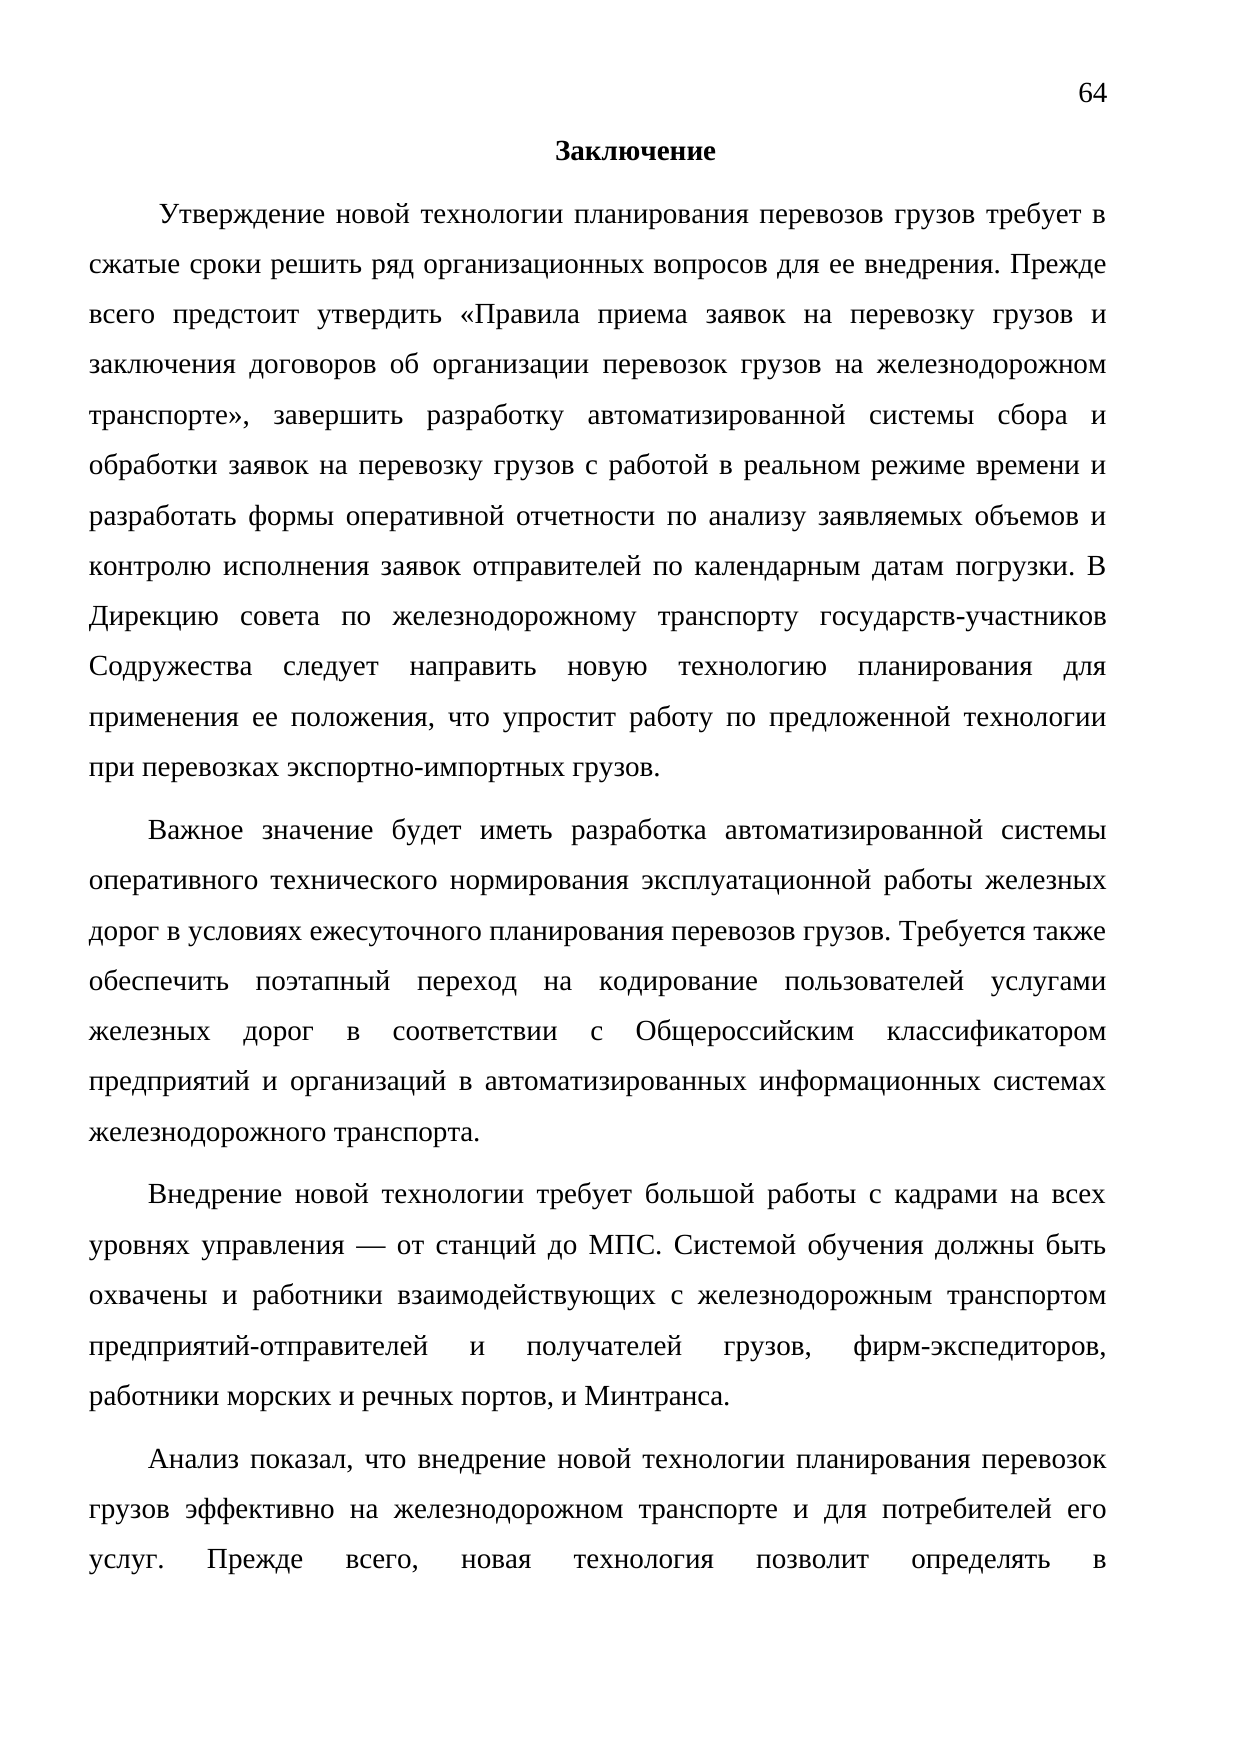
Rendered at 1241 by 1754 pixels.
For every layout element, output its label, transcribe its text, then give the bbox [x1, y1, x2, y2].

text Внедрение новой технологии требует большой работы с кадрами на всех уровнях управления — от станций до МПС. Системой обучения должны быть охвачены и работники взаимодействующих с железнодорожным транспортом предприятий-отправителей и получателей грузов, фирм-экспедиторов, работники морских и речных портов, и Минтранса. [89, 1177, 1107, 1411]
text Утверждение новой технологии планирования перевозов грузов требует в сжатые сроки решить ряд организационных вопросов для ее внедрения. Прежде всего предстоит утвердить «Правила приема заявок на перевозку грузов и заключения договоров об организации перевозок грузов на железнодорожном транспорте», завершить разработку автоматизированной системы сбора и обработки заявок на перевозку грузов с работой в реальном режиме времени и разработать формы оперативной отчетности по анализу заявляемых объемов и контролю исполнения заявок отправителей по календарным датам погрузки. В Дирекцию совета по железнодорожному транспорту государств-участников Содружества следует направить новую технологию планирования для применения ее положения, что упростит работу по предложенной технологии при перевозках экспортно-импортных грузов. [89, 196, 1107, 783]
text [89, 1441, 1107, 1575]
text Важное значение будет иметь разработка автоматизированной системы оперативного технического нормирования эксплуатационной работы железных дорог в условиях ежесуточного планирования перевозов грузов. Требуется также обеспечить поэтапный переход на кодирование пользователей услугами железных дорог в соответствии с Общероссийским классификатором предприятий и организаций в автоматизированных информационных системах железнодорожного транспорта. [89, 812, 1107, 1147]
text Заключение [89, 133, 1107, 166]
